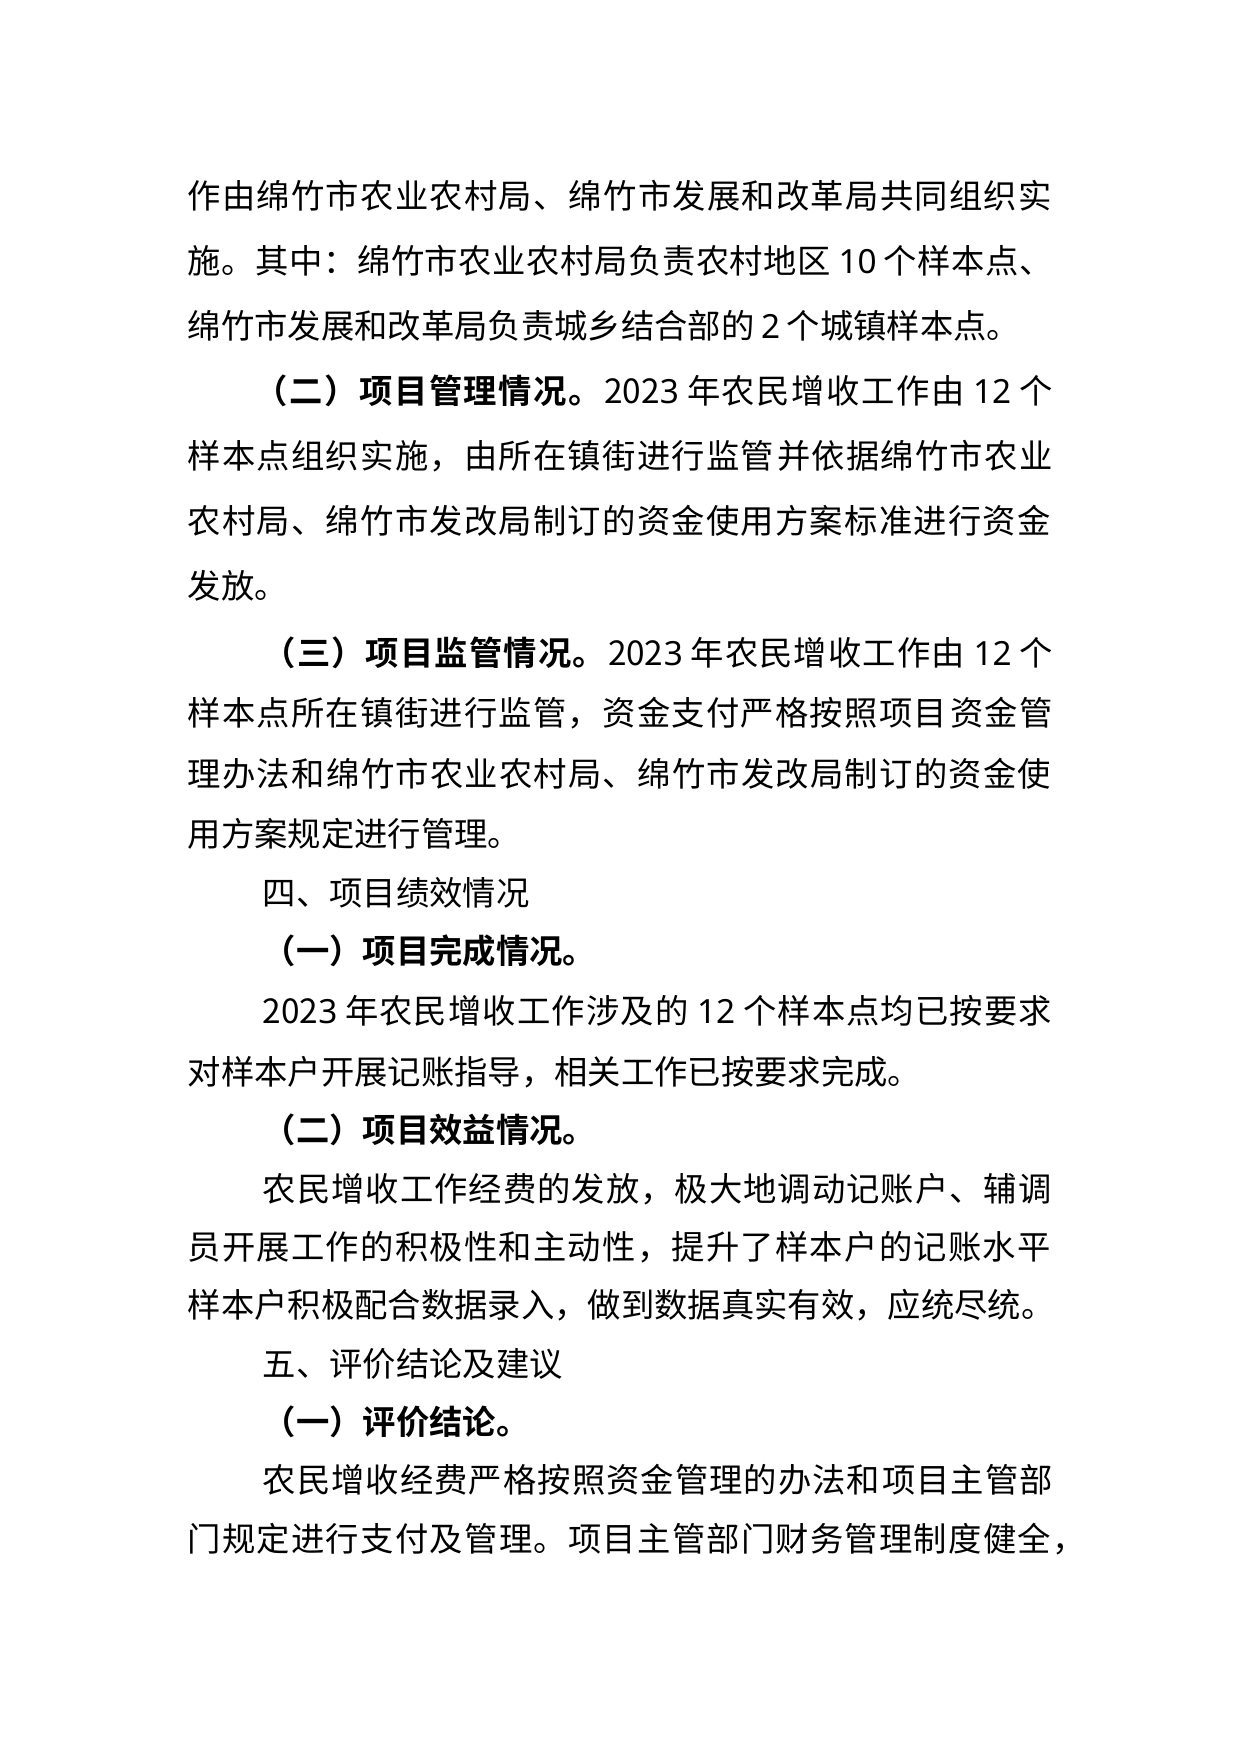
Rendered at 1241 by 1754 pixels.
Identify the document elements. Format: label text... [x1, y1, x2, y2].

text （一）评价结论。 [187, 1388, 1053, 1446]
text 五、评价结论及建议 [187, 1329, 1053, 1388]
text 四、项目绩效情况 [187, 859, 1053, 917]
text （二）项目效益情况。 [187, 1096, 1053, 1154]
text （一）项目完成情况。 [187, 917, 1053, 975]
text （二）项目管理情况。2023年农民增收工作由12个样本点组织实施，由所在镇街进行监管并依据绵竹市农业农村局、绵竹市发改局制订的资金使用方案标准进行资金发放。 [187, 357, 1053, 617]
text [187, 1446, 1053, 1563]
text 农民增收工作经费的发放，极大地调动记账户、辅调员开展工作的积极性和主动性，提升了样本户的记账水平。样本户积极配合数据录入，做到数据真实有效，应统尽统。 [187, 1154, 1053, 1329]
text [187, 162, 1053, 357]
text （三）项目监管情况。2023年农民增收工作由12个样本点所在镇街进行监管，资金支付严格按照项目资金管理办法和绵竹市农业农村局、绵竹市发改局制订的资金使用方案规定进行管理。 [187, 617, 1053, 859]
text 2023年农民增收工作涉及的12个样本点均已按要求对样本户开展记账指导，相关工作已按要求完成。 [187, 975, 1053, 1096]
